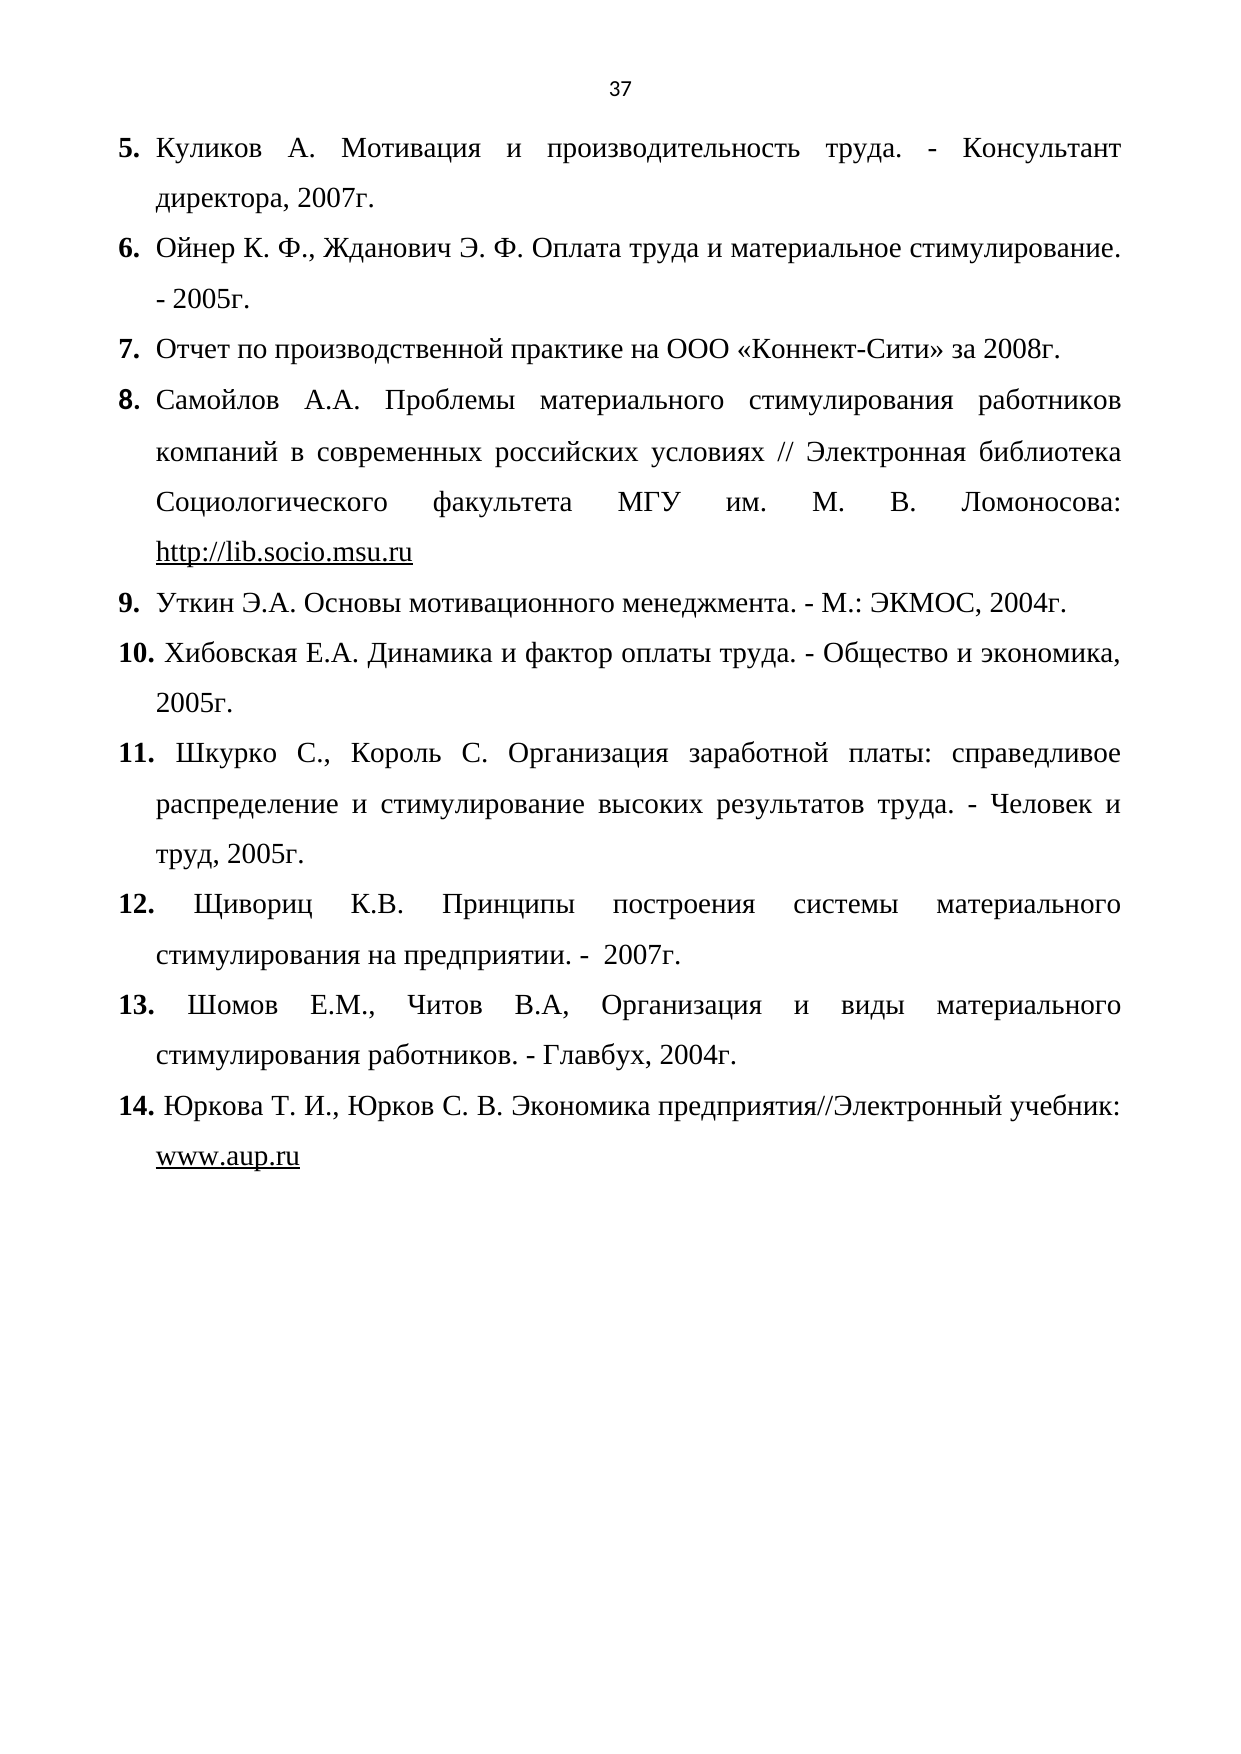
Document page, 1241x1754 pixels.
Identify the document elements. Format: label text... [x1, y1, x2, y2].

list Хибовская Е.А. Динамика и фактор оплаты труда. - Общество и экономика, 2005г. [118, 635, 1122, 719]
list Щивориц К.В. Принципы построения системы материального стимулирования на предприятии. - 2007г. [118, 887, 1122, 970]
list Шкурко С., Король С. Организация заработной платы: справедливое распределение и стимулирование высоких результатов труда. - Человек и труд, 2005г. [118, 736, 1122, 870]
list Отчет по производственной практике на ООО «Коннект-Сити» за 2008г. [118, 331, 1122, 364]
list Шомов Е.М., Читов В.А, Организация и виды материального стимулирования работников. - Главбух, 2004г. [118, 987, 1122, 1071]
list Юркова Т. И., Юрков С. В. Экономика предприятия//Электронный учебник: www.aup.ru [118, 1088, 1122, 1172]
list Куликов А. Мотивация и производительность труда. - Консультант директора, 2007г. [118, 130, 1122, 214]
list Самойлов А.А. Проблемы материального стимулирования работников компаний в современных российских условиях // Электронная библиотека Социологического факультета МГУ им. М. В. Ломоносова: http://lib.socio.msu.ru [118, 381, 1122, 568]
list Ойнер К. Ф., Жданович Э. Ф. Оплата труда и материальное стимулирование. - 2005г. [118, 230, 1122, 314]
list Уткин Э.А. Основы мотивационного менеджмента. - М.: ЭКМОС, 2004г. [118, 585, 1122, 618]
